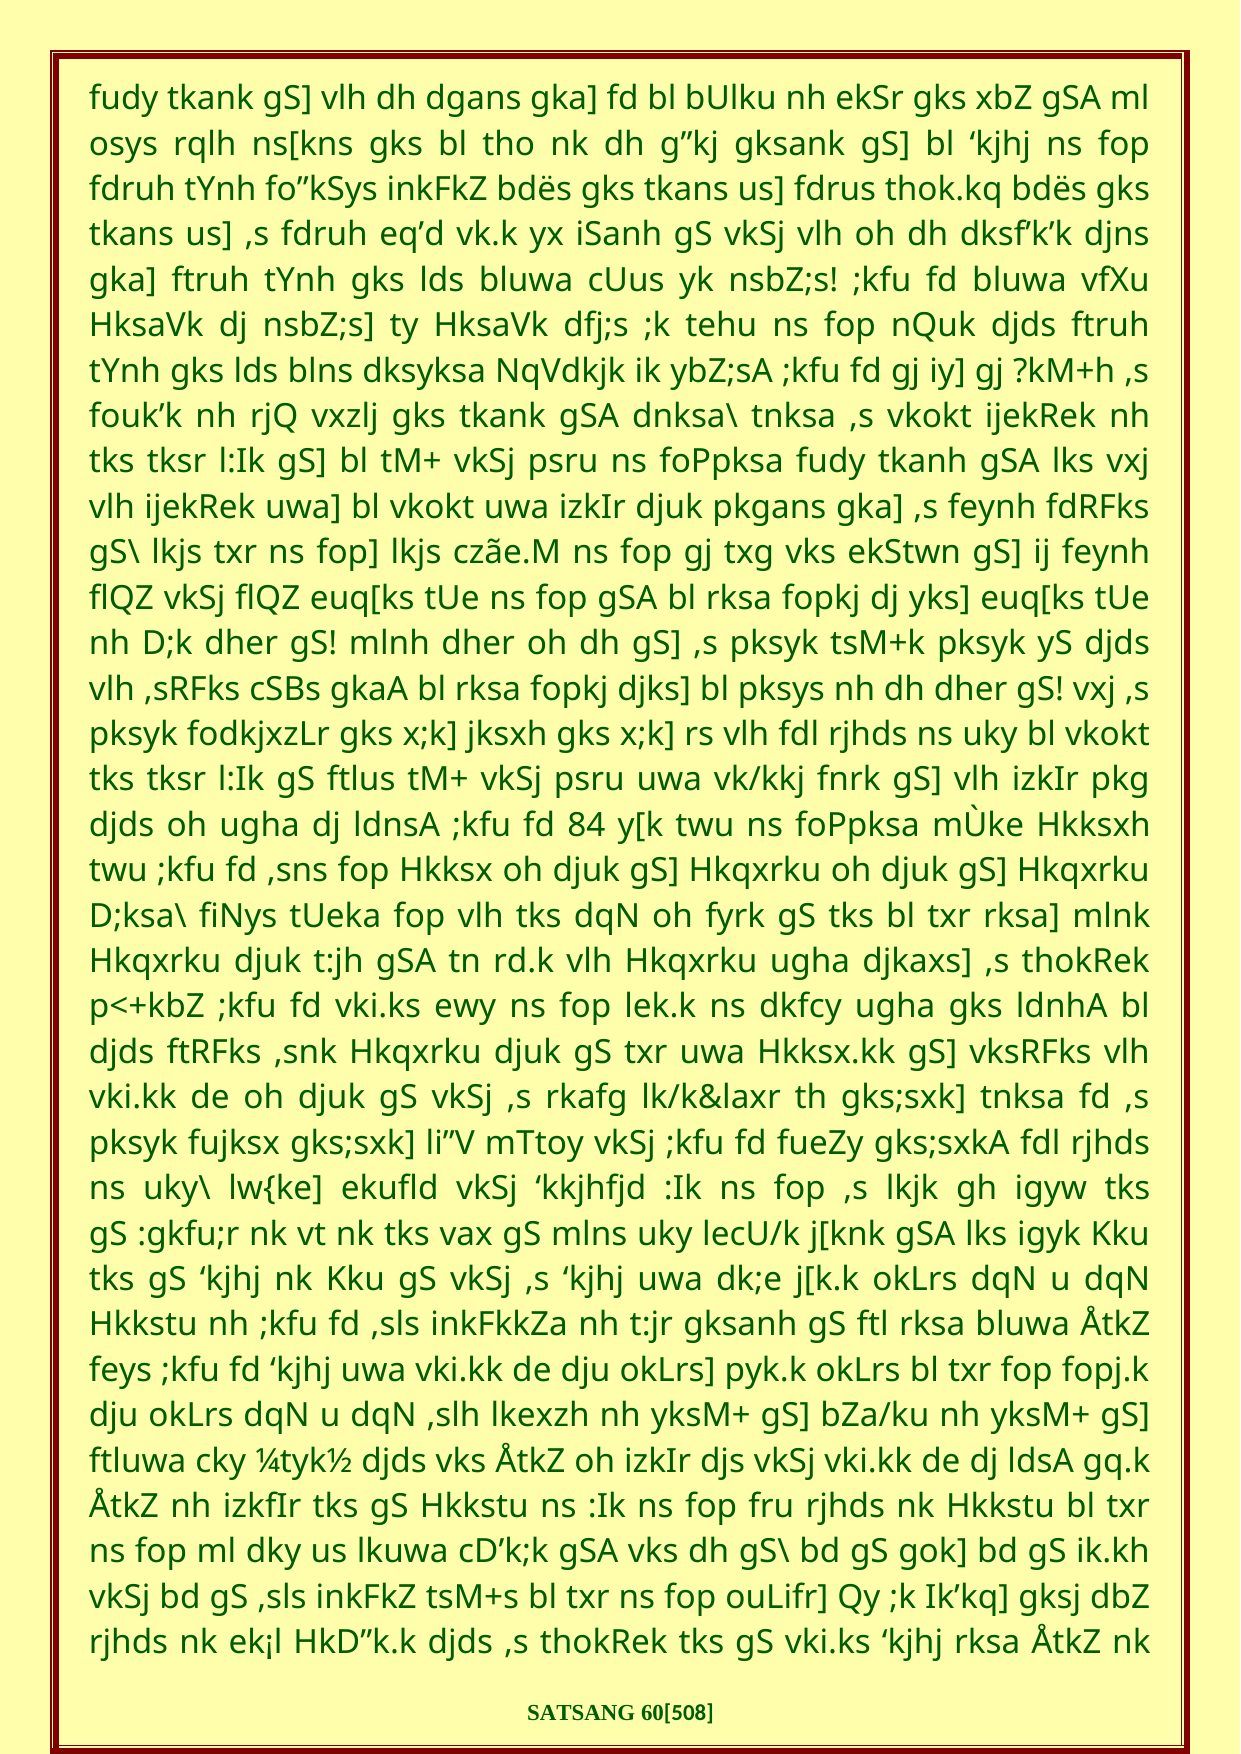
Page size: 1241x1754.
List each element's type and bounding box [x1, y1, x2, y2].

text [89, 74, 1152, 1663]
